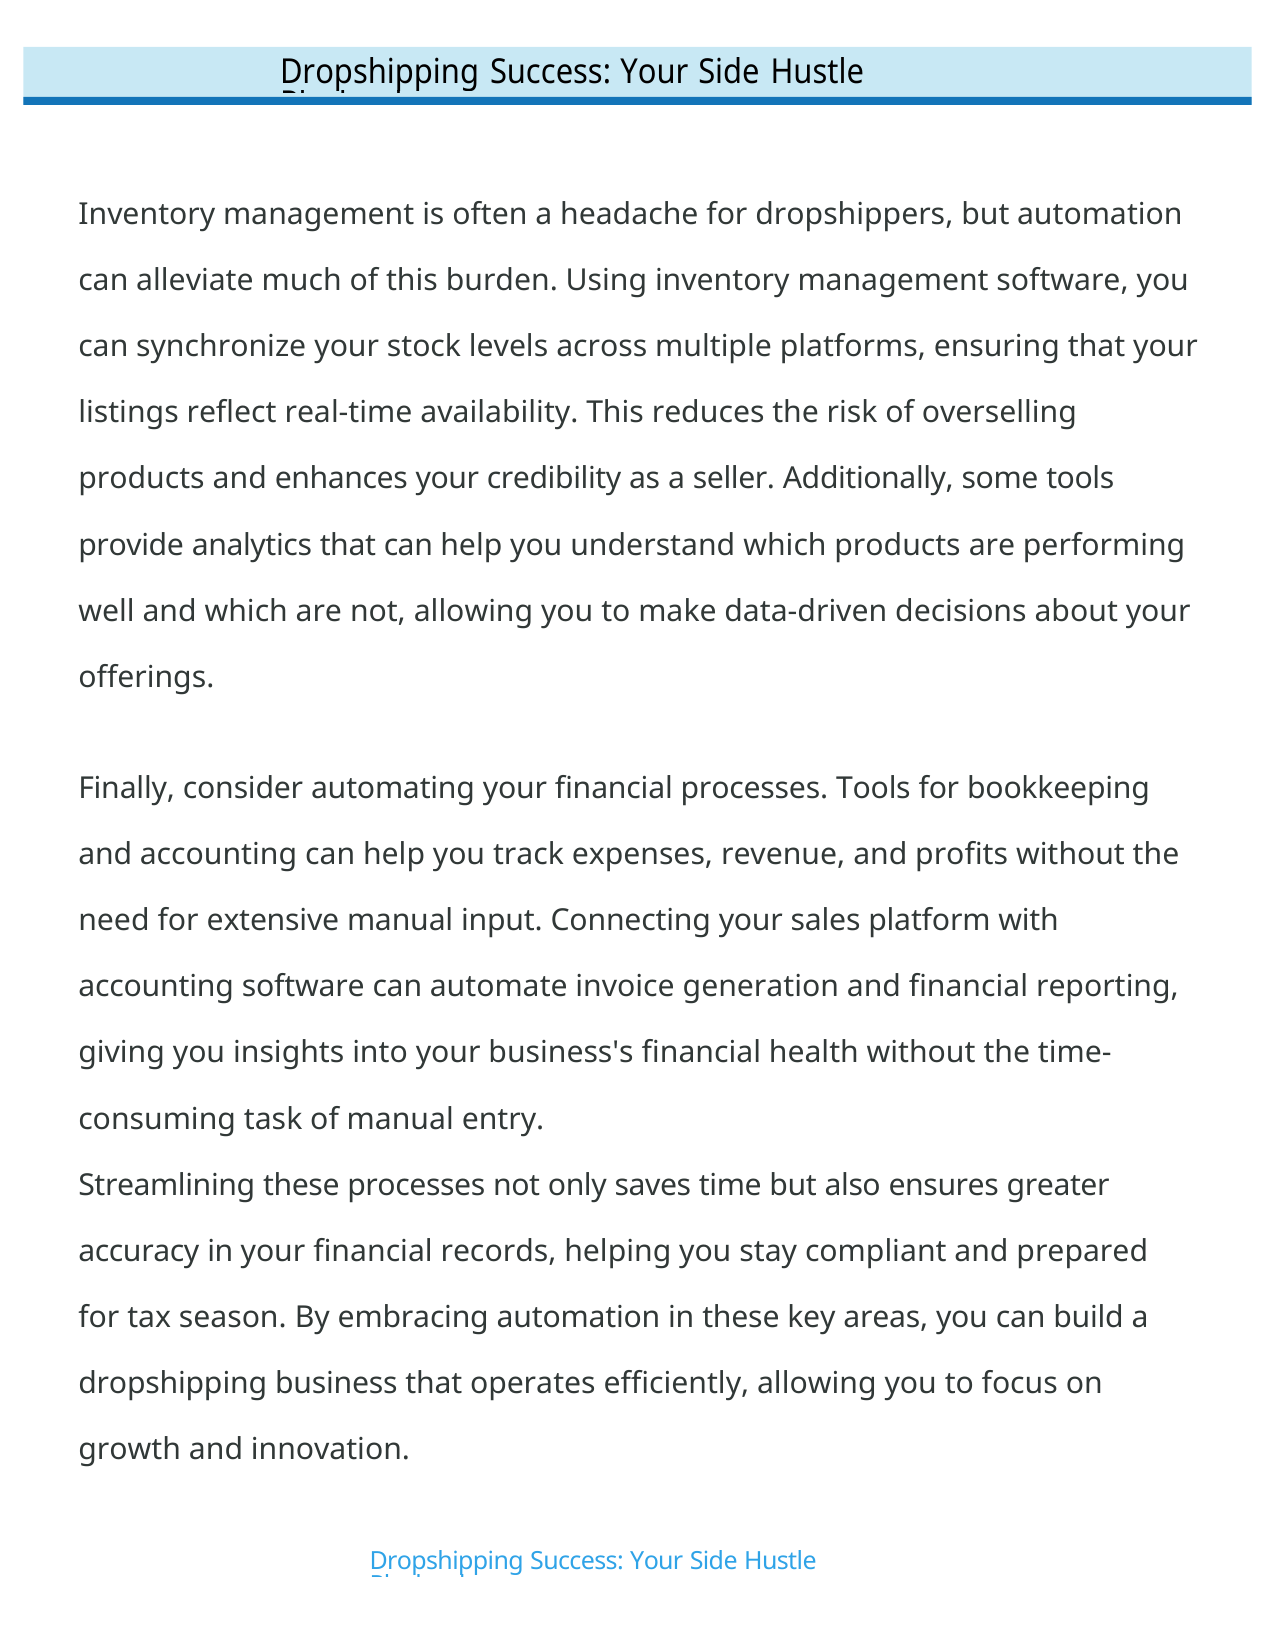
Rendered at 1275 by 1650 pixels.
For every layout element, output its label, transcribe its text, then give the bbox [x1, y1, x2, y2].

text Inventory management is often a headache for dropshippers, but automation can alleviate much of this burden. Using inventory management software, you can synchronize your stock levels across multiple platforms, ensuring that your listings reflect real-time availability. This reduces the risk of overselling products and enhances your credibility as a seller. Additionally, some tools provide analytics that can help you understand which products are performing well and which are not, allowing you to make data-driven decisions about your offerings. [78, 192, 1198, 696]
text Finally, consider automating your financial processes. Tools for bookkeeping and accounting can help you track expenses, revenue, and profits without the need for extensive manual input. Connecting your sales platform with accounting software can automate invoice generation and financial reporting, giving you insights into your business's financial health without the time-consuming task of manual entry. [78, 766, 1184, 1138]
text Streamlining these processes not only saves time but also ensures greater accuracy in your financial records, helping you stay compliant and prepared for tax season. By embracing automation in these key areas, you can build a dropshipping business that operates efficiently, allowing you to focus on growth and innovation. [78, 1163, 1194, 1469]
